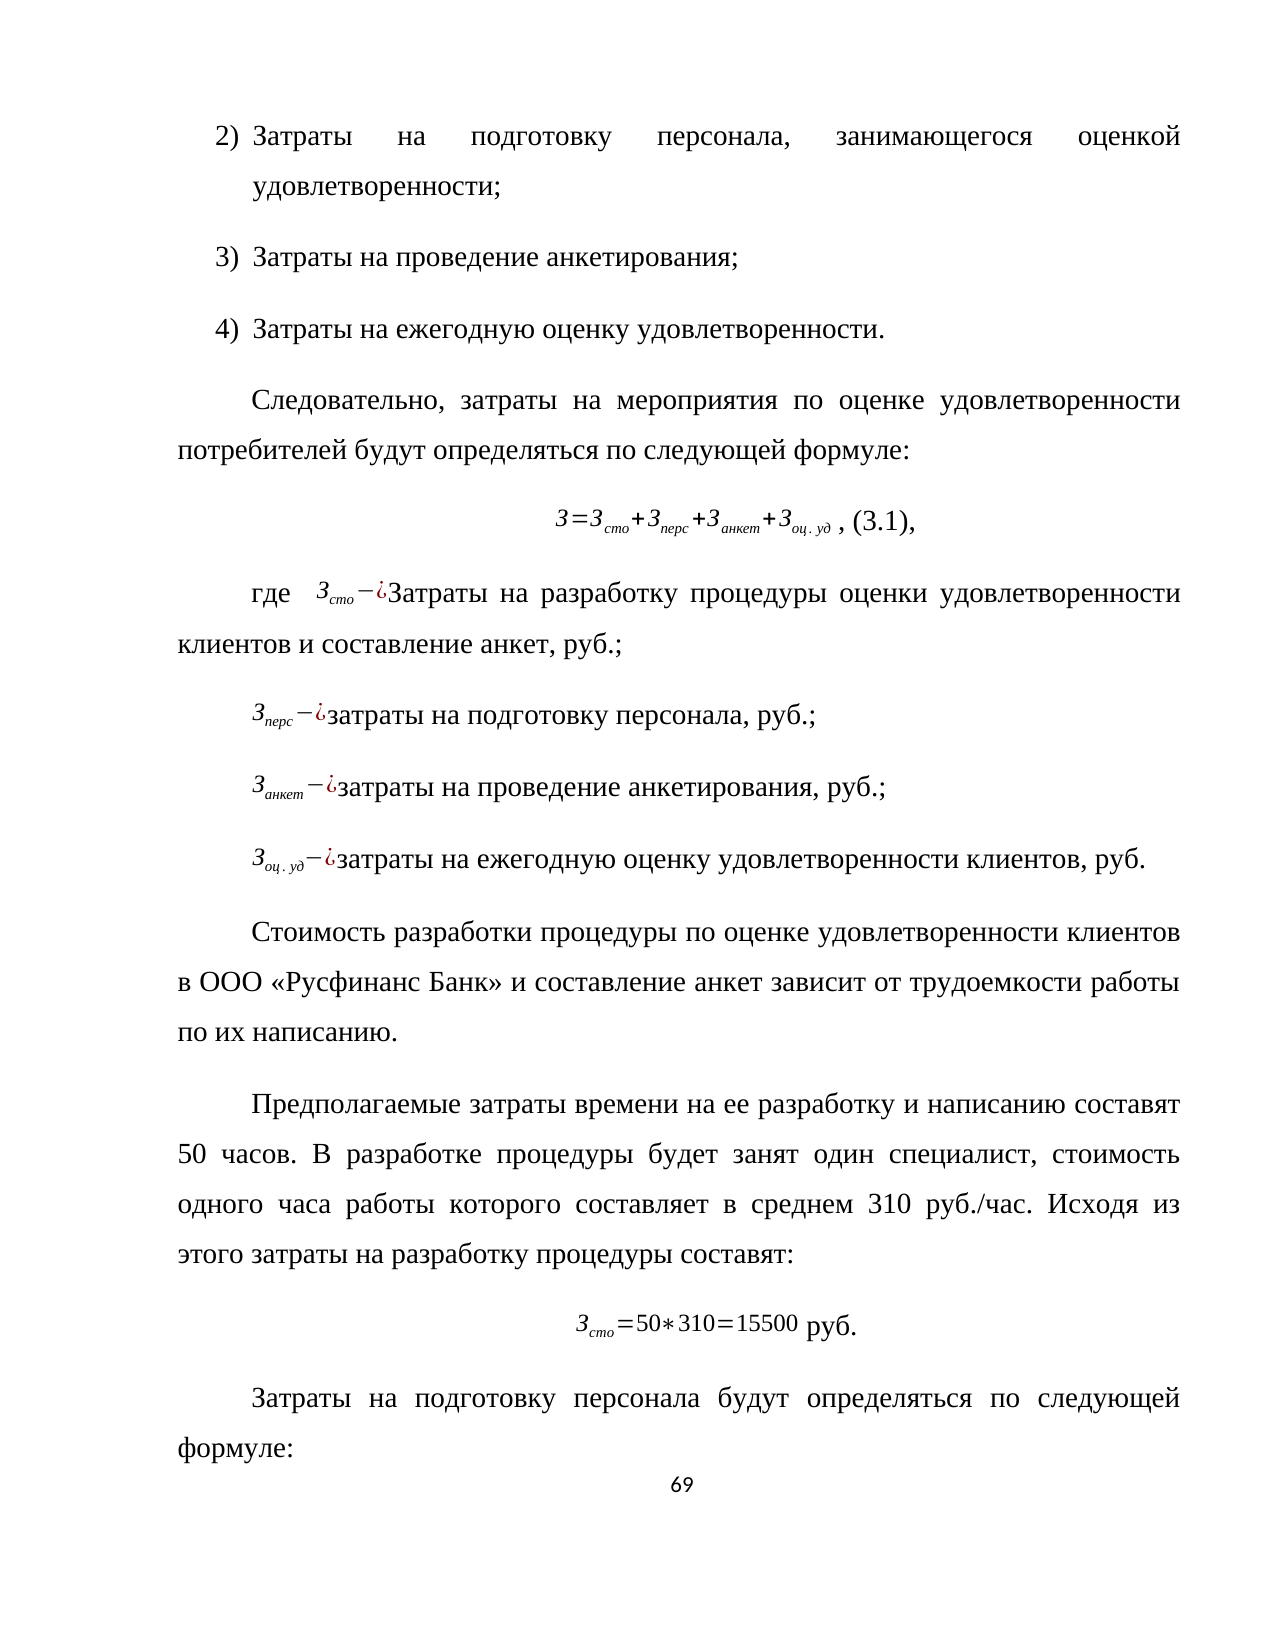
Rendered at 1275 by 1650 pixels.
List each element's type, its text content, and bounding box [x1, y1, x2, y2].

text затраты на подготовку персонала, руб.; [177, 697, 1181, 732]
text затраты на ежегодную оценку удовлетворенности клиентов, руб. [177, 842, 1181, 876]
text руб. [177, 1308, 1181, 1342]
text , (3.1), [215, 503, 1181, 538]
text Следовательно, затраты на мероприятия по оценке удовлетворенности потребителей будут определяться по следующей формуле: [177, 382, 1181, 466]
list Затраты на ежегодную оценку удовлетворенности. [215, 311, 1181, 344]
text Стоимость разработки процедуры по оценке удовлетворенности клиентов в ООО «Русфинанс Банк» и составление анкет зависит от трудоемкости работы по их написанию. [177, 914, 1181, 1048]
text где Затраты на разработку процедуры оценки удовлетворенности клиентов и составление анкет, руб.; [177, 576, 1181, 659]
text затраты на проведение анкетирования, руб.; [177, 769, 1181, 804]
list Затраты на подготовку персонала, занимающегося оценкой удовлетворенности; [215, 118, 1181, 202]
text Затраты на подготовку персонала будут определяться по следующей формуле: [177, 1380, 1181, 1464]
list Затраты на проведение анкетирования; [215, 239, 1181, 273]
text Предполагаемые затраты времени на ее разработку и написанию составят 50 часов. В разработке процедуры будет занят один специалист, стоимость одного часа работы которого составляет в среднем 310 руб./час. Исходя из этого затраты на разработку процедуры составят: [177, 1086, 1181, 1270]
